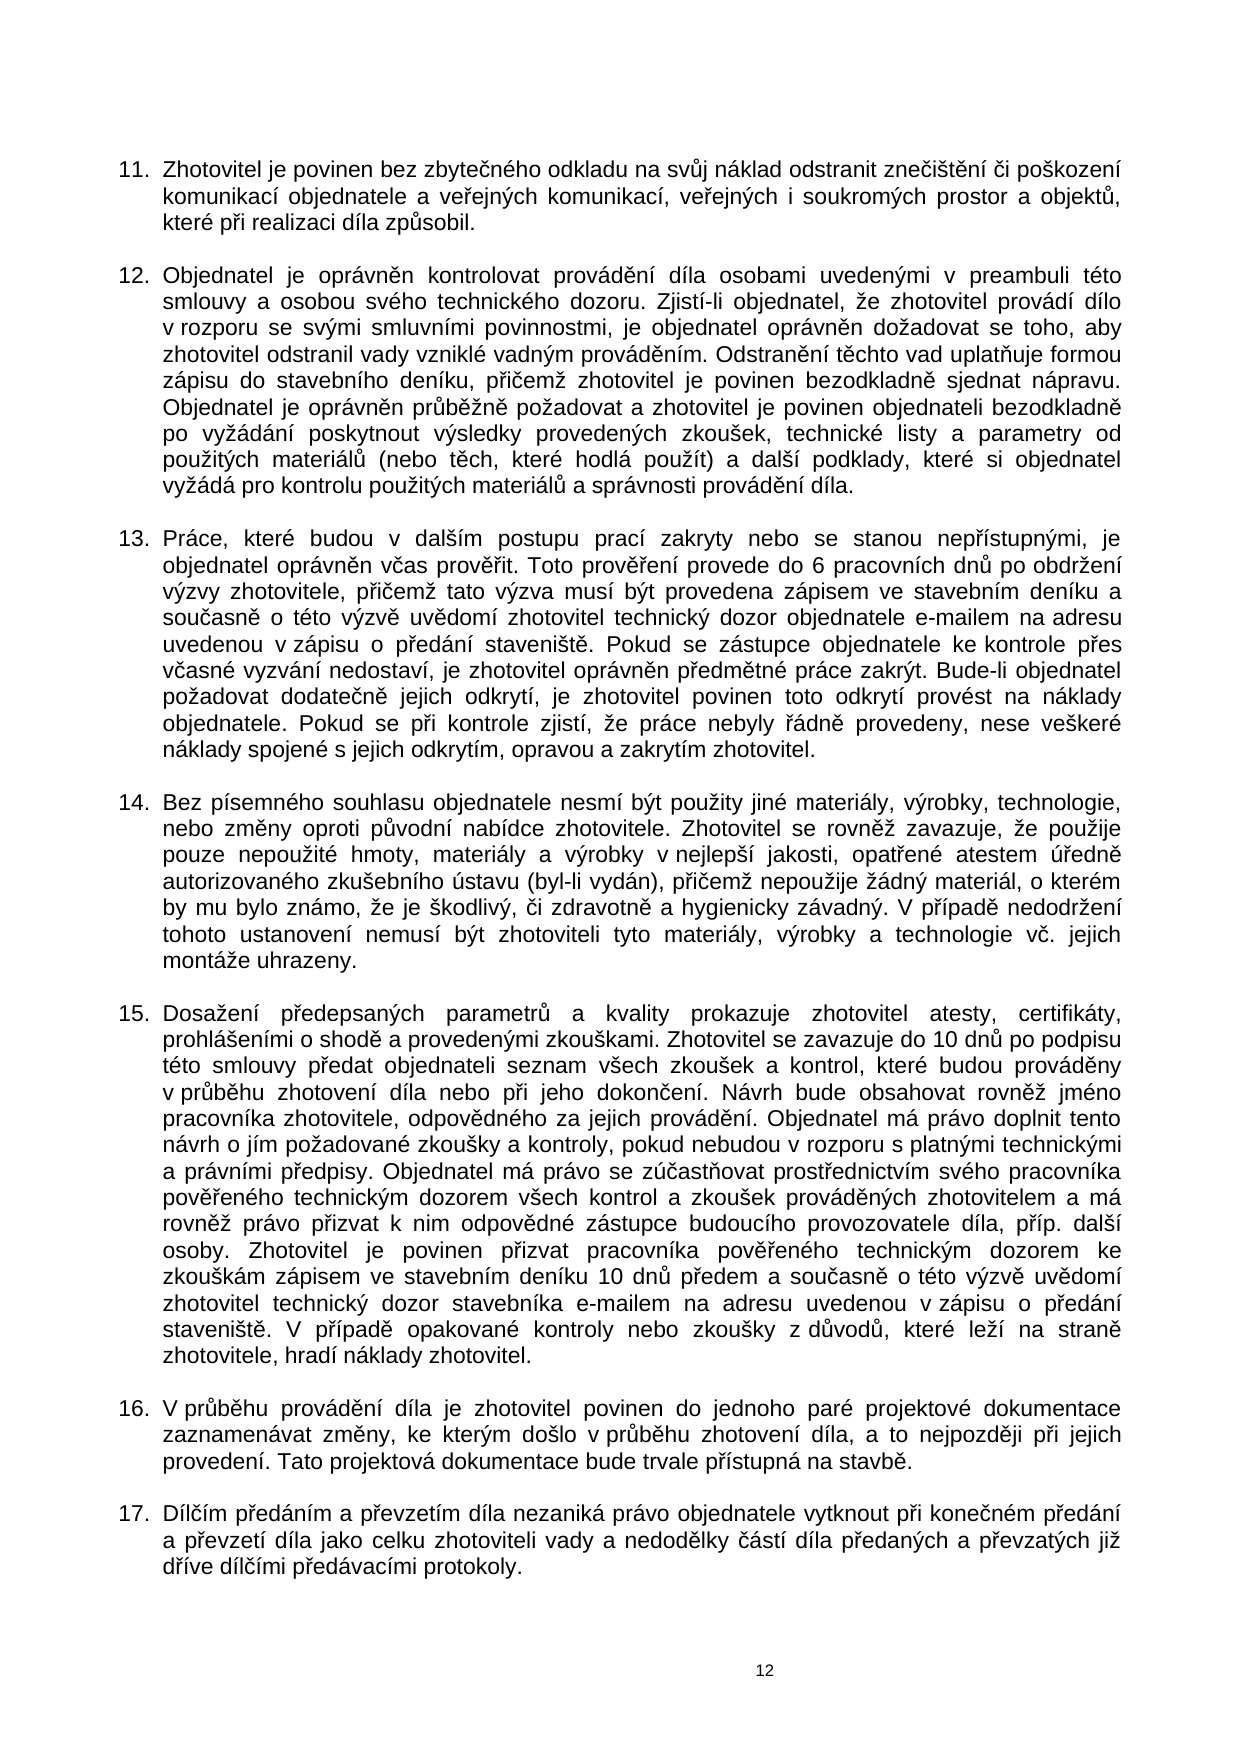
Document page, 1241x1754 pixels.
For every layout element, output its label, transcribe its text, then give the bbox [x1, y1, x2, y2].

list Bez písemného souhlasu objednatele nesmí být použity jiné materiály, výrobky, technologie, nebo změny oproti původní nabídce zhotovitele. Zhotovitel se rovněž zavazuje, že použije pouze nepoužité hmoty, materiály a výrobky v nejlepší jakosti, opatřené atestem úředně autorizovaného zkušebního ústavu (byl-li vydán), přičemž nepoužije žádný materiál, o kterém by mu bylo známo, že je škodlivý, či zdravotně a hygienicky závadný. V případě nedodržení tohoto ustanovení nemusí být zhotoviteli tyto materiály, výrobky a technologie vč. jejich montáže uhrazeny. [118, 789, 1122, 973]
list Práce, které budou v dalším postupu prací zakryty nebo se stanou nepřístupnými, je objednatel oprávněn včas prověřit. Toto prověření provede do 6 pracovních dnů po obdržení výzvy zhotovitele, přičemž tato výzva musí být provedena zápisem ve stavebním deníku a současně o této výzvě uvědomí zhotovitel technický dozor objednatele e-mailem na adresu uvedenou v zápisu o předání staveniště. Pokud se zástupce objednatele ke kontrole přes včasné vyzvání nedostaví, je zhotovitel oprávněn předmětné práce zakrýt. Bude-li objednatel požadovat dodatečně jejich odkrytí, je zhotovitel povinen toto odkrytí provést na náklady objednatele. Pokud se při kontrole zjistí, že práce nebyly řádně provedeny, nese veškeré náklady spojené s jejich odkrytím, opravou a zakrytím zhotovitel. [118, 525, 1122, 762]
list Dosažení předepsaných parametrů a kvality prokazuje zhotovitel atesty, certifikáty, prohlášeními o shodě a provedenými zkouškami. Zhotovitel se zavazuje do 10 dnů po podpisu této smlouvy předat objednateli seznam všech zkoušek a kontrol, které budou prováděny v průběhu zhotovení díla nebo při jeho dokončení. Návrh bude obsahovat rovněž jméno pracovníka zhotovitele, odpovědného za jejich provádění. Objednatel má právo doplnit tento návrh o jím požadované zkoušky a kontroly, pokud nebudou v rozporu s platnými technickými a právními předpisy. Objednatel má právo se zúčastňovat prostřednictvím svého pracovníka pověřeného technickým dozorem všech kontrol a zkoušek prováděných zhotovitelem a má rovněž právo přizvat k nim odpovědné zástupce budoucího provozovatele díla, příp. další osoby. Zhotovitel je povinen přizvat pracovníka pověřeného technickým dozorem ke zkouškám zápisem ve stavebním deníku 10 dnů předem a současně o této výzvě uvědomí zhotovitel technický dozor stavebníka e-mailem na adresu uvedenou v zápisu o předání staveniště. V případě opakované kontroly nebo zkoušky z důvodů, které leží na straně zhotovitele, hradí náklady zhotovitel. [118, 999, 1122, 1368]
list Objednatel je oprávněn kontrolovat provádění díla osobami uvedenými v preambuli této smlouvy a osobou svého technického dozoru. Zjistí-li objednatel, že zhotovitel provádí dílo v rozporu se svými smluvními povinnostmi, je objednatel oprávněn dožadovat se toho, aby zhotovitel odstranil vady vzniklé vadným prováděním. Odstranění těchto vad uplatňuje formou zápisu do stavebního deníku, přičemž zhotovitel je povinen bezodkladně sjednat nápravu. Objednatel je oprávněn průběžně požadovat a zhotovitel je povinen objednateli bezodkladně po vyžádání poskytnout výsledky provedených zkoušek, technické listy a parametry od použitých materiálů (nebo těch, které hodlá použít) a další podklady, které si objednatel vyžádá pro kontrolu použitých materiálů a správnosti provádění díla. [118, 262, 1122, 499]
list Zhotovitel je povinen bez zbytečného odkladu na svůj náklad odstranit znečištění či poškození komunikací objednatele a veřejných komunikací, veřejných i soukromých prostor a objektů, které při realizaci díla způsobil. [118, 156, 1122, 235]
list Dílčím předáním a převzetím díla nezaniká právo objednatele vytknout při konečném předání a převzetí díla jako celku zhotoviteli vady a nedodělky částí díla předaných a převzatých již dříve dílčími předávacími protokoly. [118, 1500, 1122, 1579]
list V průběhu provádění díla je zhotovitel povinen do jednoho paré projektové dokumentace zaznamenávat změny, ke kterým došlo v průběhu zhotovení díla, a to nejpozději při jejich provedení. Tato projektová dokumentace bude trvale přístupná na stavbě. [118, 1395, 1122, 1474]
